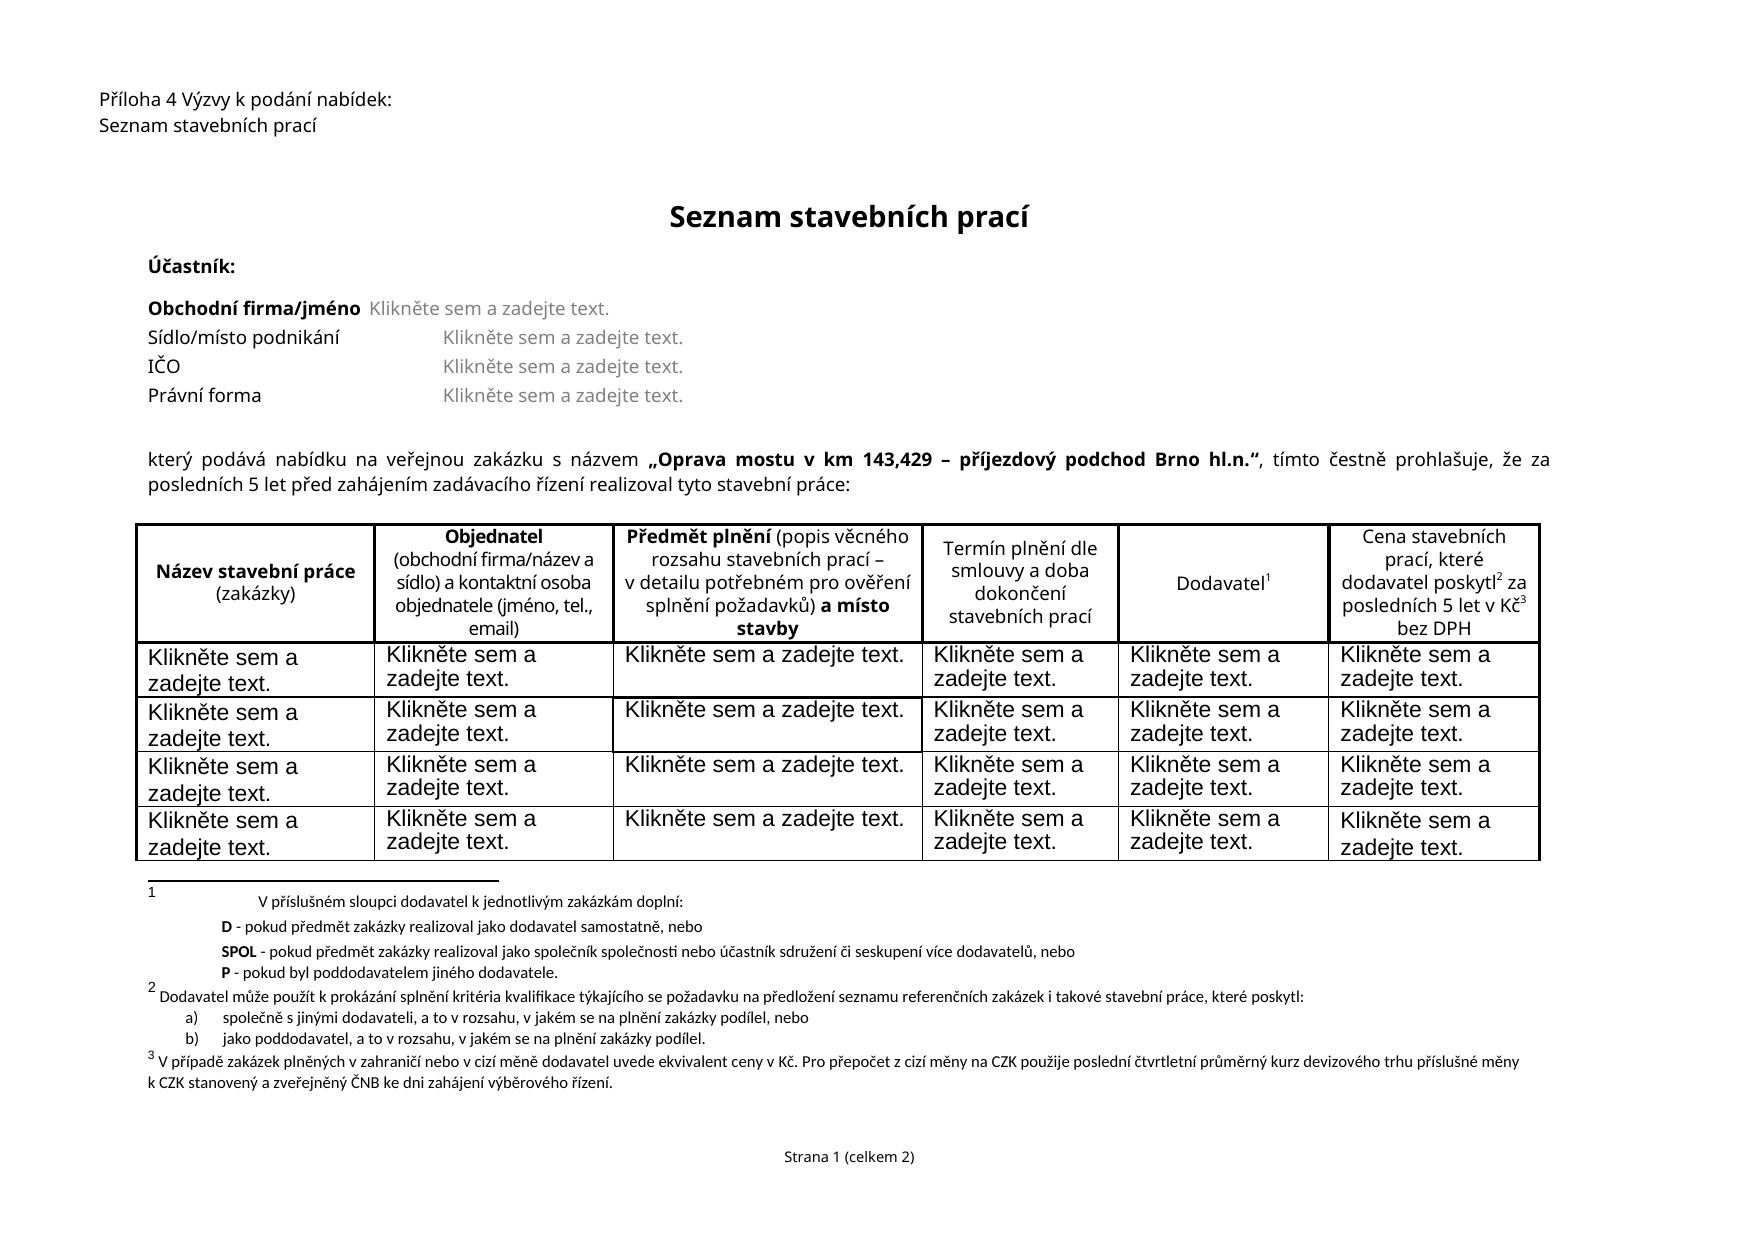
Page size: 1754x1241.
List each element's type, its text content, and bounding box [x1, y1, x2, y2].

table_header Cena stavebních prací, které dodavatel poskytl za posledních 5 let v Kč bez DPH [1331, 526, 1538, 641]
title Seznam stavebních prací [148, 196, 1551, 236]
text Obchodní firma/jméno [148, 292, 1551, 321]
table_header Dodavatel [1120, 526, 1327, 641]
table_header Objednatel (obchodní firma/název a sídlo) a kontaktní osoba objednatele (jméno, tel., email) [376, 526, 612, 641]
table_header Termín plnění dle smlouvy a doba dokončení stavebních prací [924, 526, 1117, 641]
table_header Název stavební práce (zakázky) [138, 526, 373, 641]
text Právní forma [148, 379, 1551, 408]
text Sídlo/místo podnikání [148, 321, 1551, 350]
table_header Předmět plnění (popis věcného rozsahu stavebních prací – v detailu potřebném pro ověření splnění požadavků) a místo stavby [615, 526, 921, 641]
text Účastník: [148, 249, 1551, 279]
text IČO [148, 350, 1551, 379]
text který podává nabídku na veřejnou zakázku s názvem „Oprava mostu v km 143,429 – příjezdový podchod Brno hl.n.“, tímto čestně prohlašuje, že za posledních 5 let před zahájením zadávacího řízení realizoval tyto stavební práce: [148, 446, 1551, 497]
